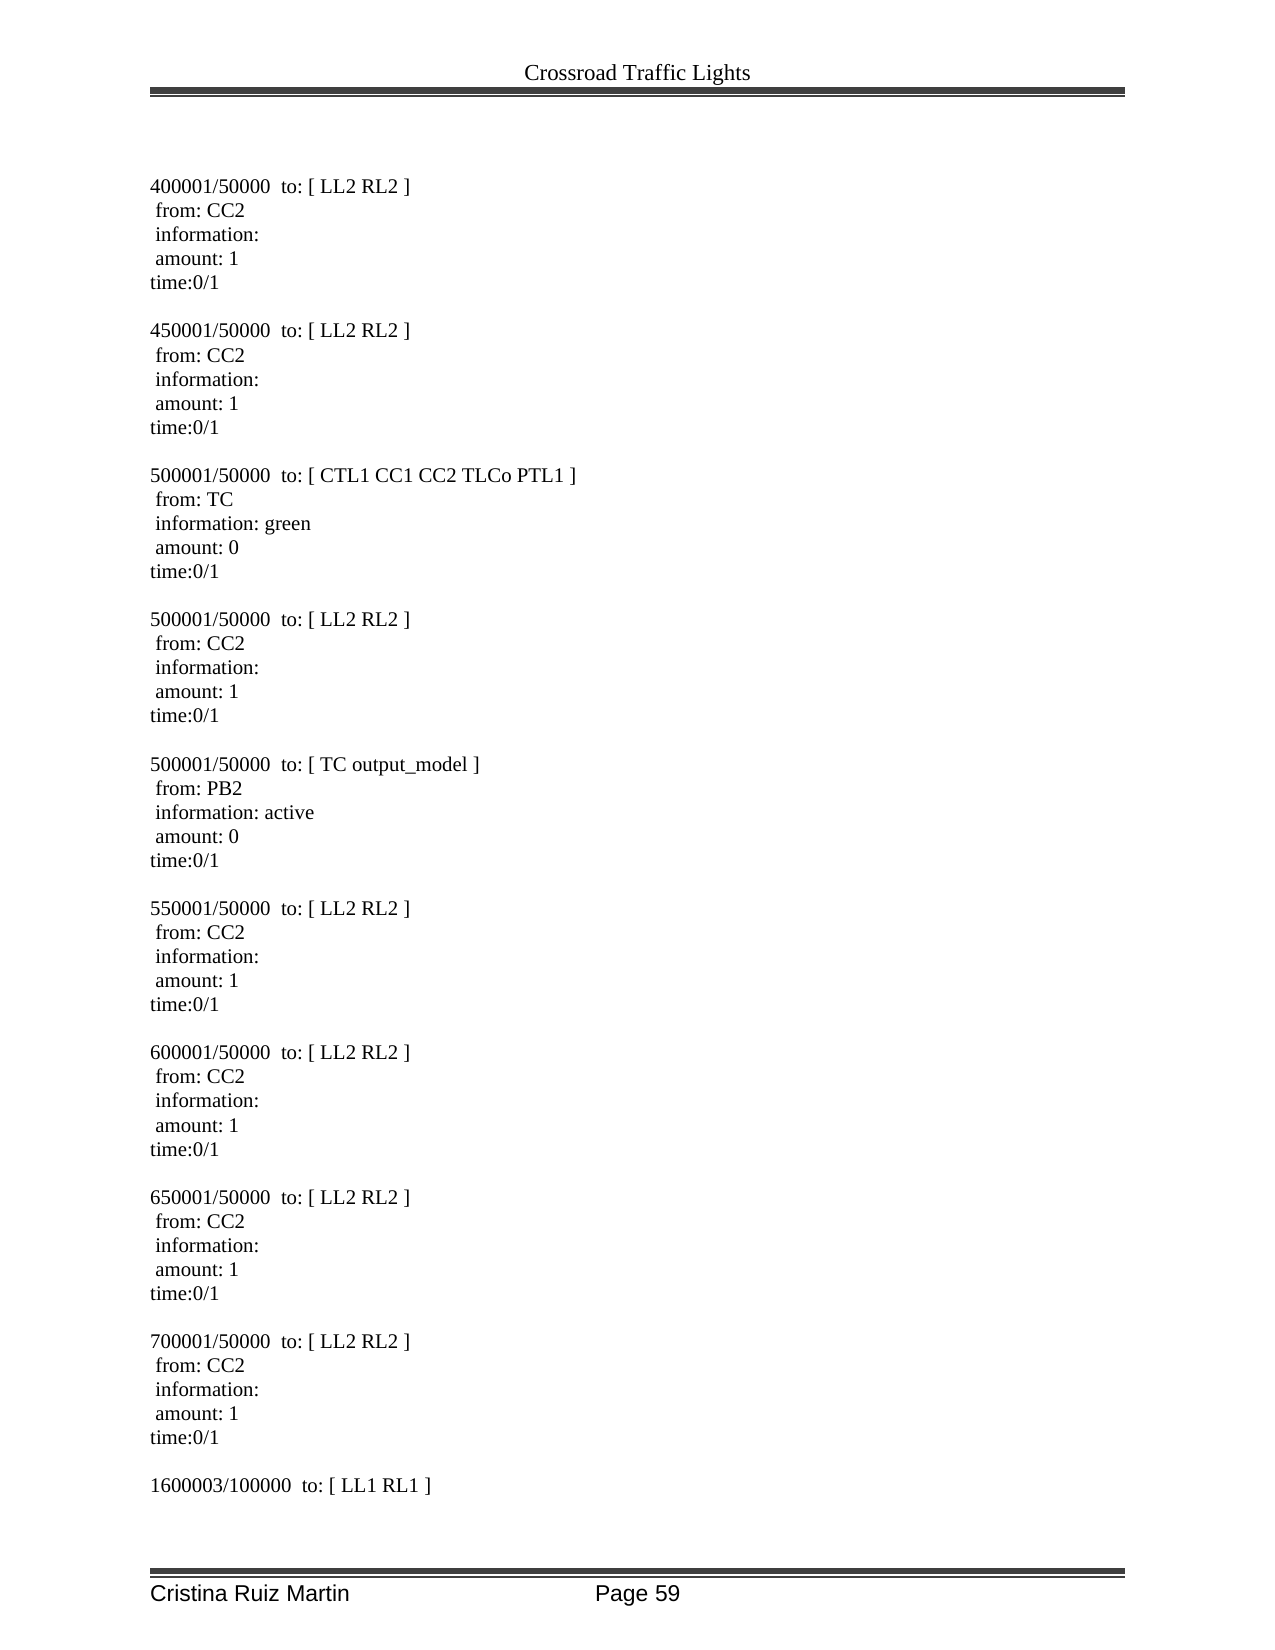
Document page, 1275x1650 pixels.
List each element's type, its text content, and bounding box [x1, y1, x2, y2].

text time:0/1 [150, 1281, 1125, 1305]
text time:0/1 [150, 703, 1125, 727]
text amount: 0 [150, 824, 1125, 848]
text 450001/50000 to: [ LL2 RL2 ] [150, 318, 1125, 342]
text 700001/50000 to: [ LL2 RL2 ] [150, 1329, 1125, 1353]
text information: active [150, 800, 1125, 824]
text from: CC2 [150, 342, 1125, 367]
text from: CC2 [150, 631, 1125, 655]
text time:0/1 [150, 848, 1125, 872]
text 1600003/100000 to: [ LL1 RL1 ] [150, 1473, 1125, 1497]
text 500001/50000 to: [ TC output_model ] [150, 752, 1125, 776]
text amount: 1 [150, 391, 1125, 415]
text information: [150, 222, 1125, 246]
text amount: 0 [150, 535, 1125, 559]
text from: CC2 [150, 920, 1125, 944]
text information: [150, 1088, 1125, 1112]
text information: [150, 1233, 1125, 1257]
text 550001/50000 to: [ LL2 RL2 ] [150, 896, 1125, 920]
text time:0/1 [150, 992, 1125, 1016]
text 500001/50000 to: [ CTL1 CC1 CC2 TLCo PTL1 ] [150, 463, 1125, 487]
text information: [150, 655, 1125, 679]
text 650001/50000 to: [ LL2 RL2 ] [150, 1185, 1125, 1209]
text from: CC2 [150, 1353, 1125, 1377]
text from: CC2 [150, 1209, 1125, 1233]
text amount: 1 [150, 968, 1125, 992]
text information: [150, 367, 1125, 391]
text amount: 1 [150, 1401, 1125, 1425]
text time:0/1 [150, 1137, 1125, 1161]
text time:0/1 [150, 559, 1125, 583]
text from: PB2 [150, 776, 1125, 800]
text amount: 1 [150, 1257, 1125, 1281]
text information: [150, 1377, 1125, 1401]
text 400001/50000 to: [ LL2 RL2 ] [150, 174, 1125, 198]
text amount: 1 [150, 1112, 1125, 1137]
text information: green [150, 511, 1125, 535]
text information: [150, 944, 1125, 968]
text from: CC2 [150, 198, 1125, 222]
text amount: 1 [150, 246, 1125, 270]
text 600001/50000 to: [ LL2 RL2 ] [150, 1040, 1125, 1064]
text time:0/1 [150, 415, 1125, 439]
text from: TC [150, 487, 1125, 511]
text time:0/1 [150, 1425, 1125, 1449]
text 500001/50000 to: [ LL2 RL2 ] [150, 607, 1125, 631]
text amount: 1 [150, 679, 1125, 703]
text from: CC2 [150, 1064, 1125, 1088]
text time:0/1 [150, 270, 1125, 294]
